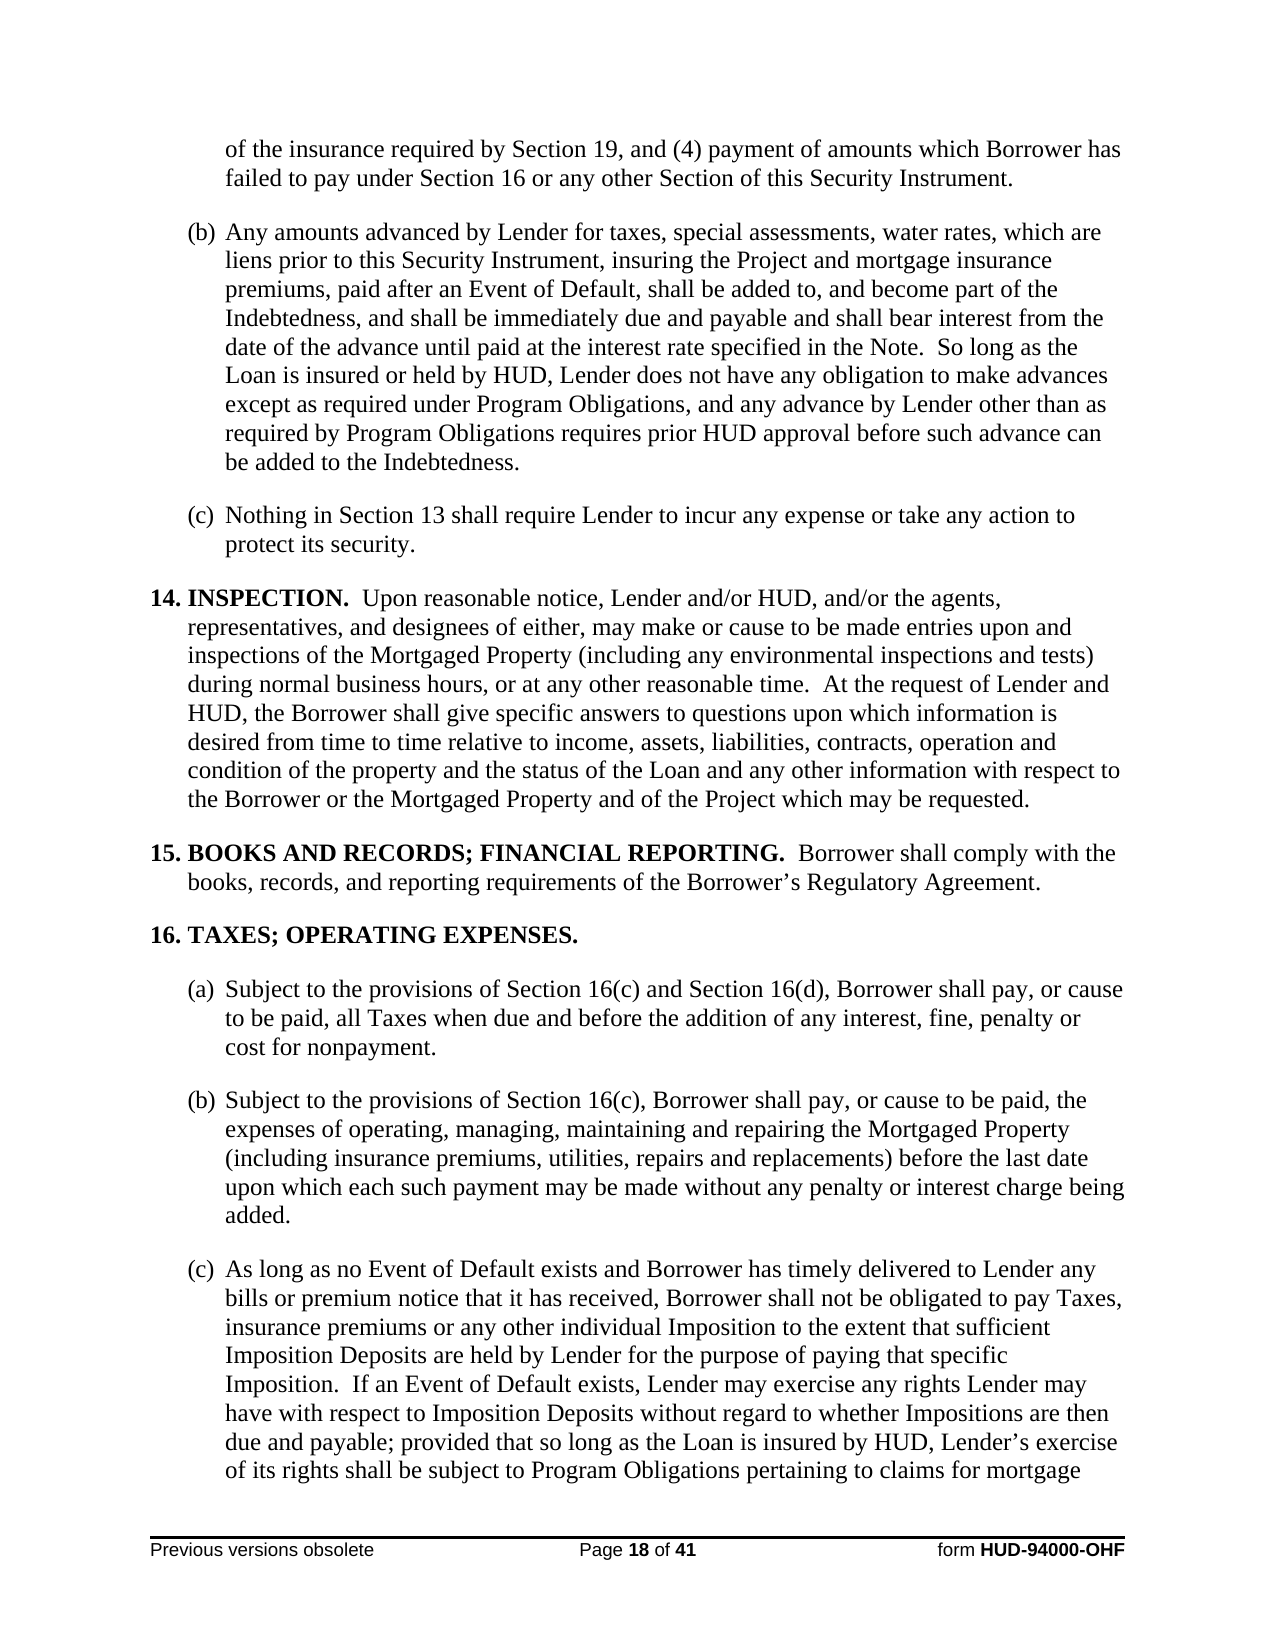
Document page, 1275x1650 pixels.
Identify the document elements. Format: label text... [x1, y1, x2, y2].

list Nothing in Section 13 shall require Lender to incur any expense or take any action to protect its security. [187, 501, 1125, 558]
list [187, 134, 1125, 192]
list Any amounts advanced by Lender for taxes, special assessments, water rates, which are liens prior to this Security Instrument, insuring the Project and mortgage insurance premiums, paid after an Event of Default, shall be added to, and become part of the Indebtedness, and shall be immediately due and payable and shall bear interest from the date of the advance until paid at the interest rate specified in the Note. So long as the Loan is insured or held by HUD, Lender does not have any obligation to make advances except as required under Program Obligations, and any advance by Lender other than as required by Program Obligations requires prior HUD approval before such advance can be added to the Indebtedness. [187, 217, 1125, 476]
list Subject to the provisions of Section 16(c), Borrower shall pay, or cause to be paid, the expenses of operating, managing, maintaining and repairing the Mortgaged Property (including insurance premiums, utilities, repairs and replacements) before the last date upon which each such payment may be made without any penalty or interest charge being added. [187, 1086, 1125, 1229]
list Subject to the provisions of Section 16(c) and Section 16(d), Borrower shall pay, or cause to be paid, all Taxes when due and before the addition of any interest, fine, penalty or cost for nonpayment. [187, 974, 1125, 1061]
list INSPECTION. Upon reasonable notice, Lender and/or HUD, and/or the agents, representatives, and designees of either, may make or cause to be made entries upon and inspections of the Mortgaged Property (including any environmental inspections and tests) during normal business hours, or at any other reasonable time. At the request of Lender and HUD, the Borrower shall give specific answers to questions upon which information is desired from time to time relative to income, assets, liabilities, contracts, operation and condition of the property and the status of the Loan and any other information with respect to the Borrower or the Mortgaged Property and of the Project which may be requested. [150, 583, 1125, 813]
list TAXES; OPERATING EXPENSES. [150, 921, 1125, 949]
list BOOKS AND RECORDS; FINANCIAL REPORTING. Borrower shall comply with the books, records, and reporting requirements of the Borrower’s Regulatory Agreement. [150, 838, 1125, 896]
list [187, 1254, 1125, 1484]
